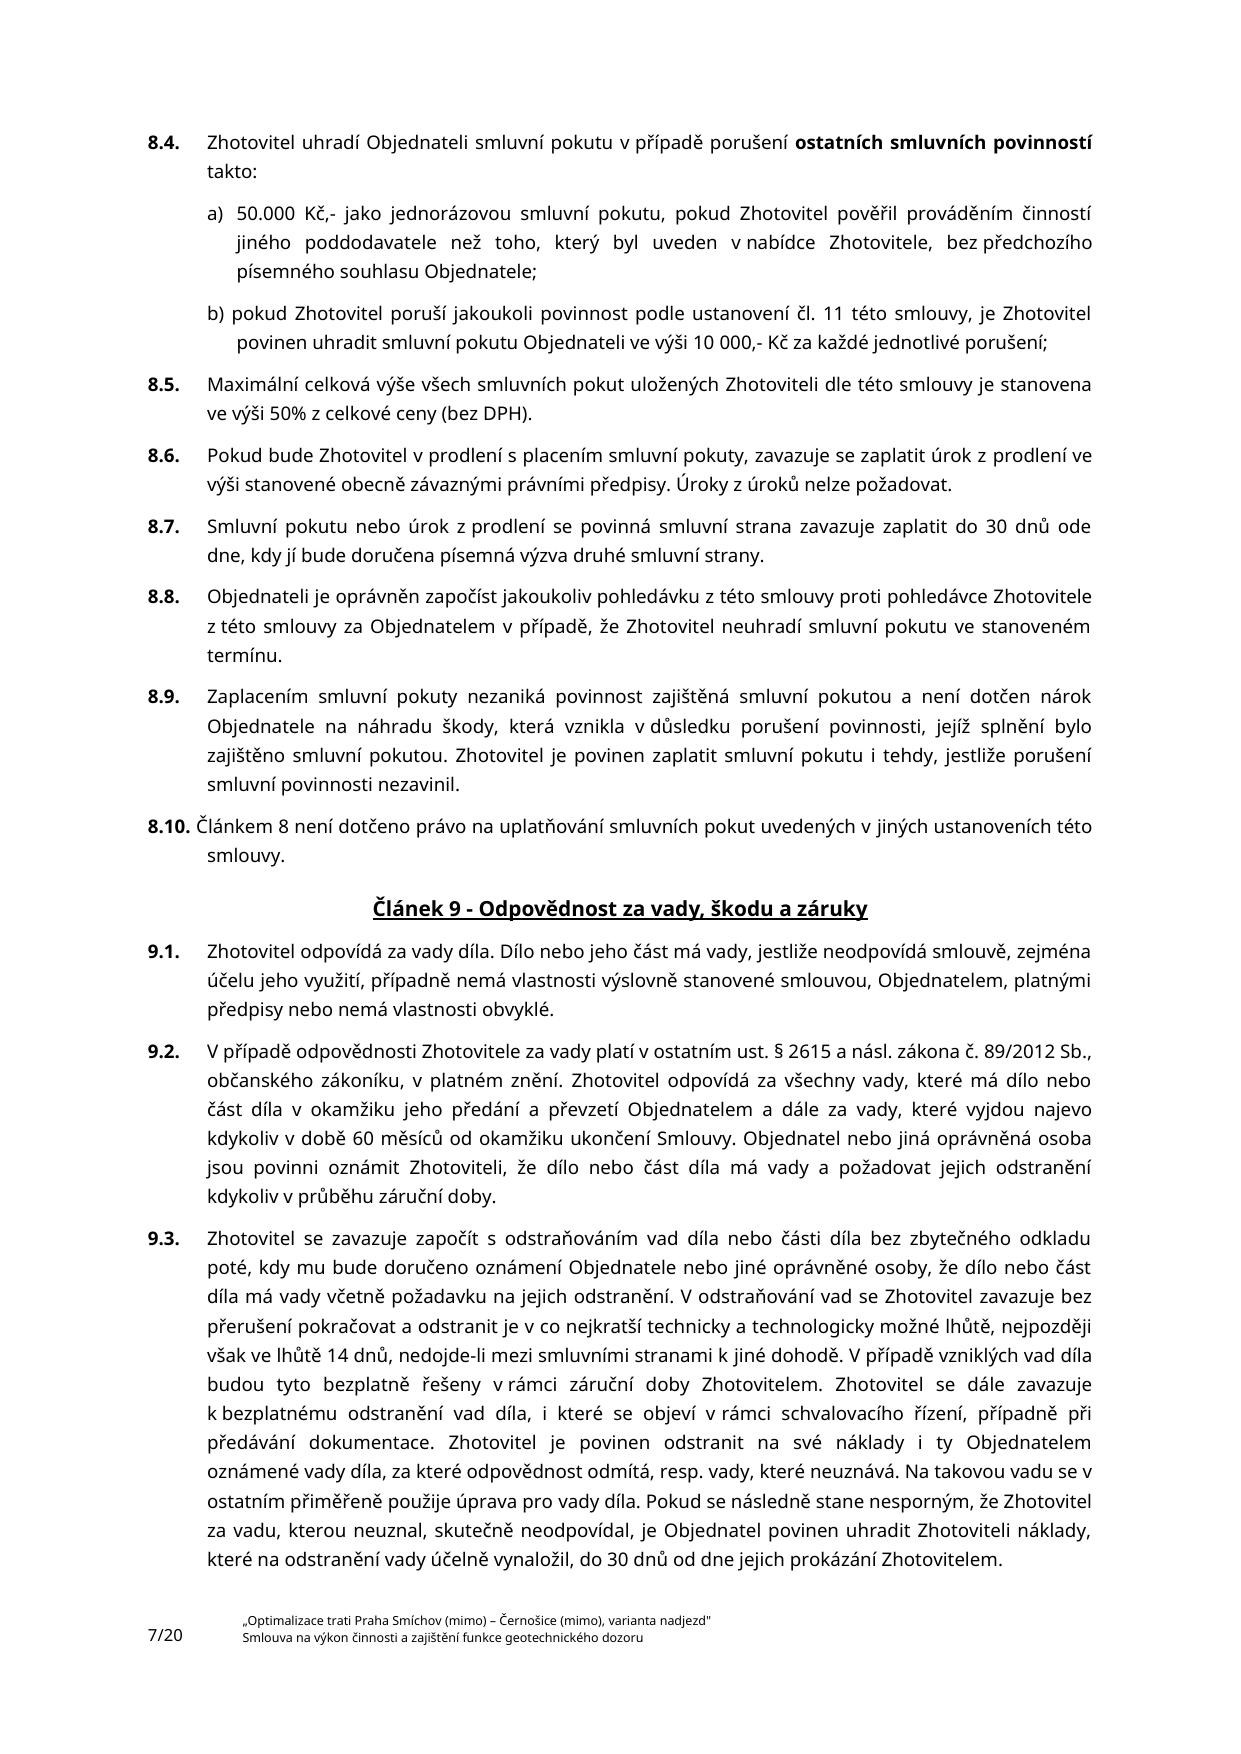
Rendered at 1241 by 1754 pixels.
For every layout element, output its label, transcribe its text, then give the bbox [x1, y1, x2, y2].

subtitle 9.1. Zhotovitel odpovídá za vady díla. Dílo nebo jeho část má vady, jestliže neodpovídá smlouvě, zejména účelu jeho využití, případně nemá vlastnosti výslovně stanovené smlouvou, Objednatelem, platnými předpisy nebo nemá vlastnosti obvyklé. [148, 935, 1092, 1022]
subtitle Článek 9 - Odpovědnost za vady, škodu a záruky [148, 893, 1092, 922]
text 8.8. Objednateli je oprávněn započíst jakoukoliv pohledávku z této smlouvy proti pohledávce Zhotovitele z této smlouvy za Objednatelem v případě, že Zhotovitel neuhradí smluvní pokutu ve stanoveném termínu. [148, 581, 1092, 668]
text 8.10. Článkem 8 není dotčeno právo na uplatňování smluvních pokut uvedených v jiných ustanoveních této smlouvy. [148, 810, 1092, 868]
subtitle 8.4. Zhotovitel uhradí Objednateli smluvní pokutu v případě porušení ostatních smluvních povinností takto: [148, 126, 1092, 185]
text 8.7. Smluvní pokutu nebo úrok z prodlení se povinná smluvní strana zavazuje zaplatit do 30 dnů ode dne, kdy jí bude doručena písemná výzva druhé smluvní strany. [148, 510, 1092, 568]
text a) 50.000 Kč,- jako jednorázovou smluvní pokutu, pokud Zhotovitel pověřil prováděním činností jiného poddodavatele než toho, který byl uveden v nabídce Zhotovitele, bez předchozího písemného souhlasu Objednatele; [207, 197, 1092, 285]
text 8.9. Zaplacením smluvní pokuty nezaniká povinnost zajištěná smluvní pokutou a není dotčen nárok Objednatele na náhradu škody, která vznikla v důsledku porušení povinnosti, jejíž splnění bylo zajištěno smluvní pokutou. Zhotovitel je povinen zaplatit smluvní pokutu i tehdy, jestliže porušení smluvní povinnosti nezavinil. [148, 681, 1092, 797]
text 8.6. Pokud bude Zhotovitel v prodlení s placením smluvní pokuty, zavazuje se zaplatit úrok z prodlení ve výši stanovené obecně závaznými právními předpisy. Úroky z úroků nelze požadovat. [148, 439, 1092, 497]
subtitle 9.2. V případě odpovědnosti Zhotovitele za vady platí v ostatním ust. § 2615 a násl. zákona č. 89/2012 Sb., občanského zákoníku, v platném znění. Zhotovitel odpovídá za všechny vady, které má dílo nebo část díla v okamžiku jeho předání a převzetí Objednatelem a dále za vady, které vyjdou najevo kdykoliv v době 60 měsíců od okamžiku ukončení Smlouvy. Objednatel nebo jiná oprávněná osoba jsou povinni oznámit Zhotoviteli, že dílo nebo část díla má vady a požadovat jejich odstranění kdykoliv v průběhu záruční doby. [148, 1035, 1092, 1210]
text b) pokud Zhotovitel poruší jakoukoli povinnost podle ustanovení čl. 11 této smlouvy, je Zhotovitel povinen uhradit smluvní pokutu Objednateli ve výši 10 000,- Kč za každé jednotlivé porušení; [207, 297, 1092, 356]
text 8.5. Maximální celková výše všech smluvních pokut uložených Zhotoviteli dle této smlouvy je stanovena ve výši 50% z celkové ceny (bez DPH). [148, 368, 1092, 426]
text 9.3. Zhotovitel se zavazuje započít s odstraňováním vad díla nebo části díla bez zbytečného odkladu poté, kdy mu bude doručeno oznámení Objednatele nebo jiné oprávněné osoby, že dílo nebo část díla má vady včetně požadavku na jejich odstranění. V odstraňování vad se Zhotovitel zavazuje bez přerušení pokračovat a odstranit je v co nejkratší technicky a technologicky možné lhůtě, nejpozději však ve lhůtě 14 dnů, nedojde-li mezi smluvními stranami k jiné dohodě. V případě vzniklých vad díla budou tyto bezplatně řešeny v rámci záruční doby Zhotovitelem. Zhotovitel se dále zavazuje k bezplatnému odstranění vad díla, i které se objeví v rámci schvalovacího řízení, případně při předávání dokumentace. Zhotovitel je povinen odstranit na své náklady i ty Objednatelem oznámené vady díla, za které odpovědnost odmítá, resp. vady, které neuznává. Na takovou vadu se v ostatním přiměřeně použije úprava pro vady díla. Pokud se následně stane nesporným, že Zhotovitel za vadu, kterou neuznal, skutečně neodpovídal, je Objednatel povinen uhradit Zhotoviteli náklady, které na odstranění vady účelně vynaložil, do 30 dnů od dne jejich prokázání Zhotovitelem. [148, 1222, 1092, 1572]
